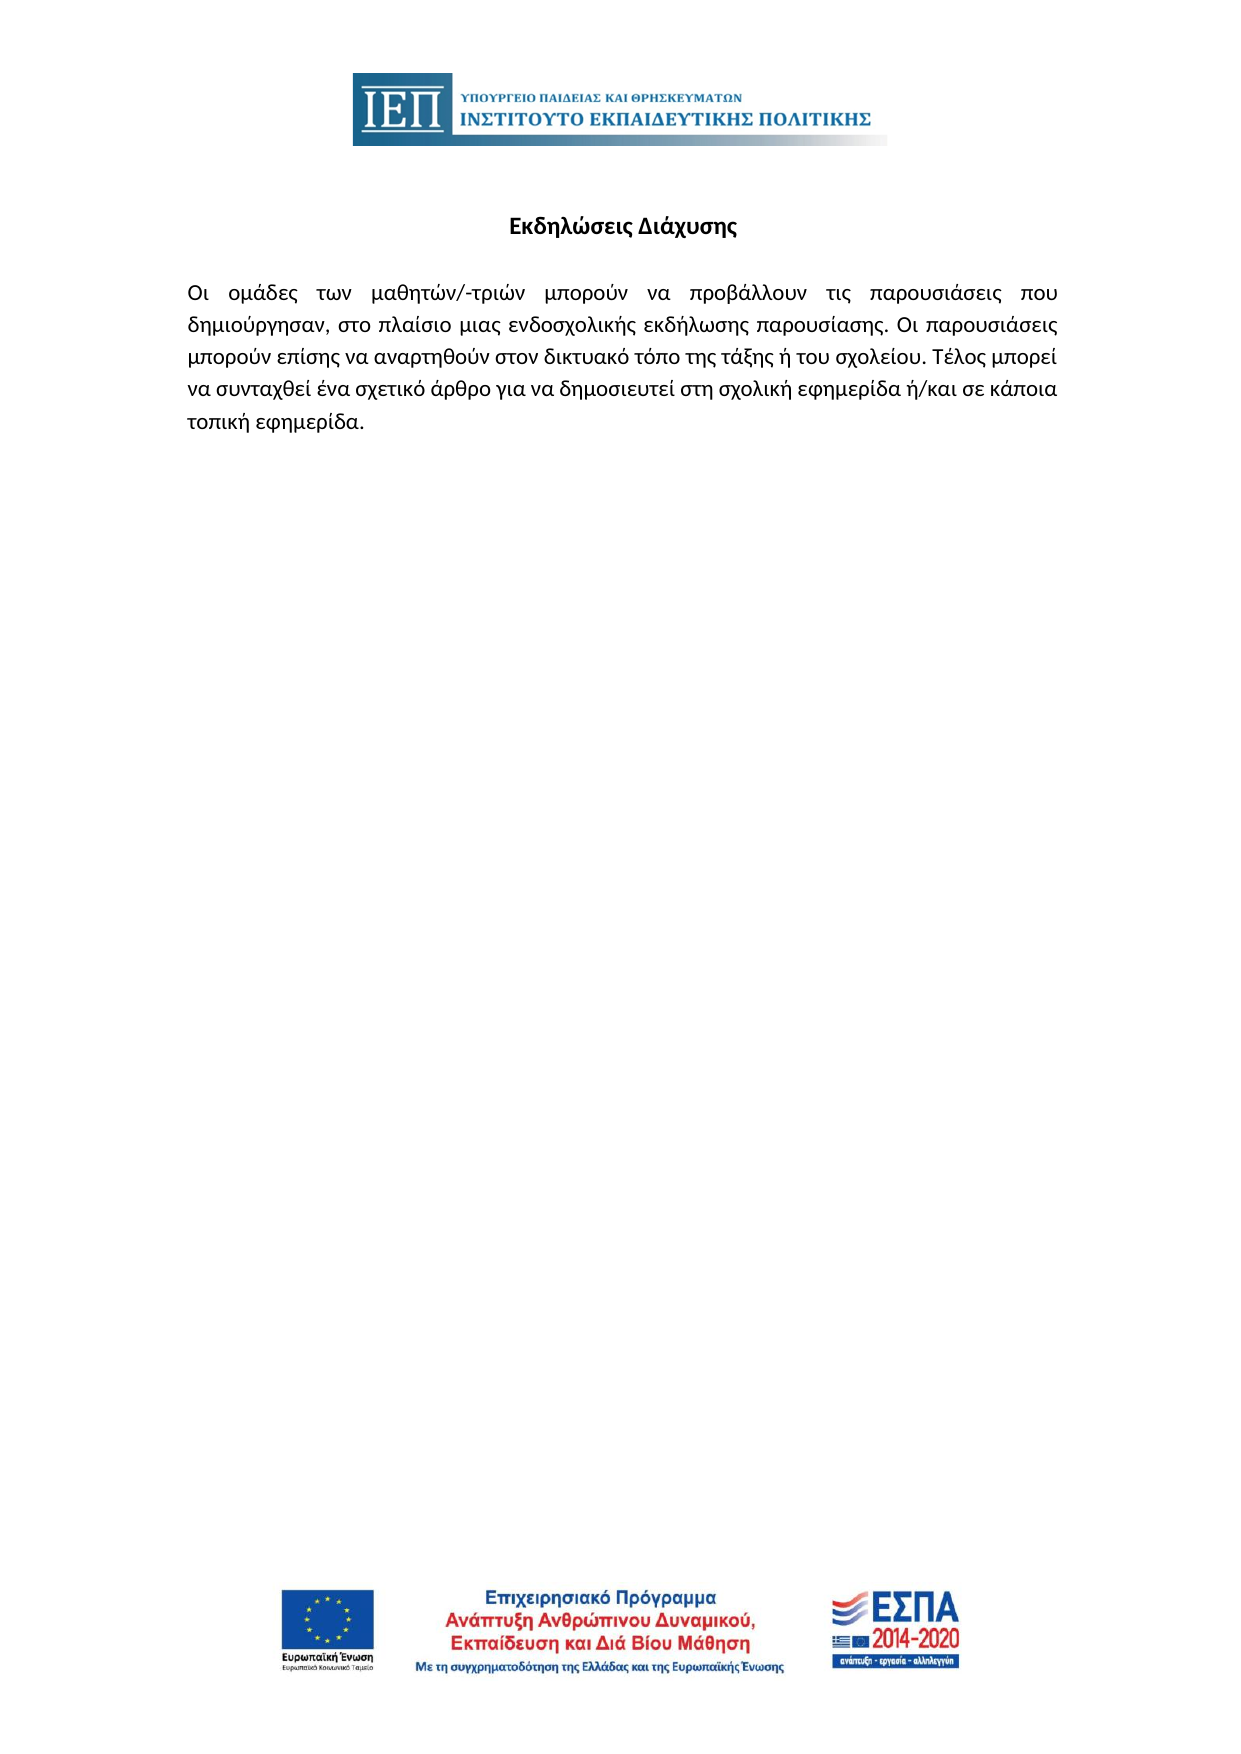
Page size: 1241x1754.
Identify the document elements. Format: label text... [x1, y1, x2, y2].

text Εκδηλώσεις Διάχυσης [187, 211, 1059, 241]
picture [260, 1582, 980, 1681]
text Οι ομάδες των μαθητών/-τριών μπορούν να προβάλλουν τις παρουσιάσεις που δημιούργησαν, στο πλαίσιο μιας ενδοσχολικής εκδήλωσης παρουσίασης. Οι παρουσιάσεις μπορούν επίσης να αναρτηθούν στον δικτυακό τόπο της τάξης ή του σχολείου. Τέλος μπορεί να συνταχθεί ένα σχετικό άρθρο για να δημοσιευτεί στη σχολική εφημερίδα ή/και σε κάποια τοπική εφημερίδα. [187, 278, 1059, 435]
picture [352, 73, 888, 146]
